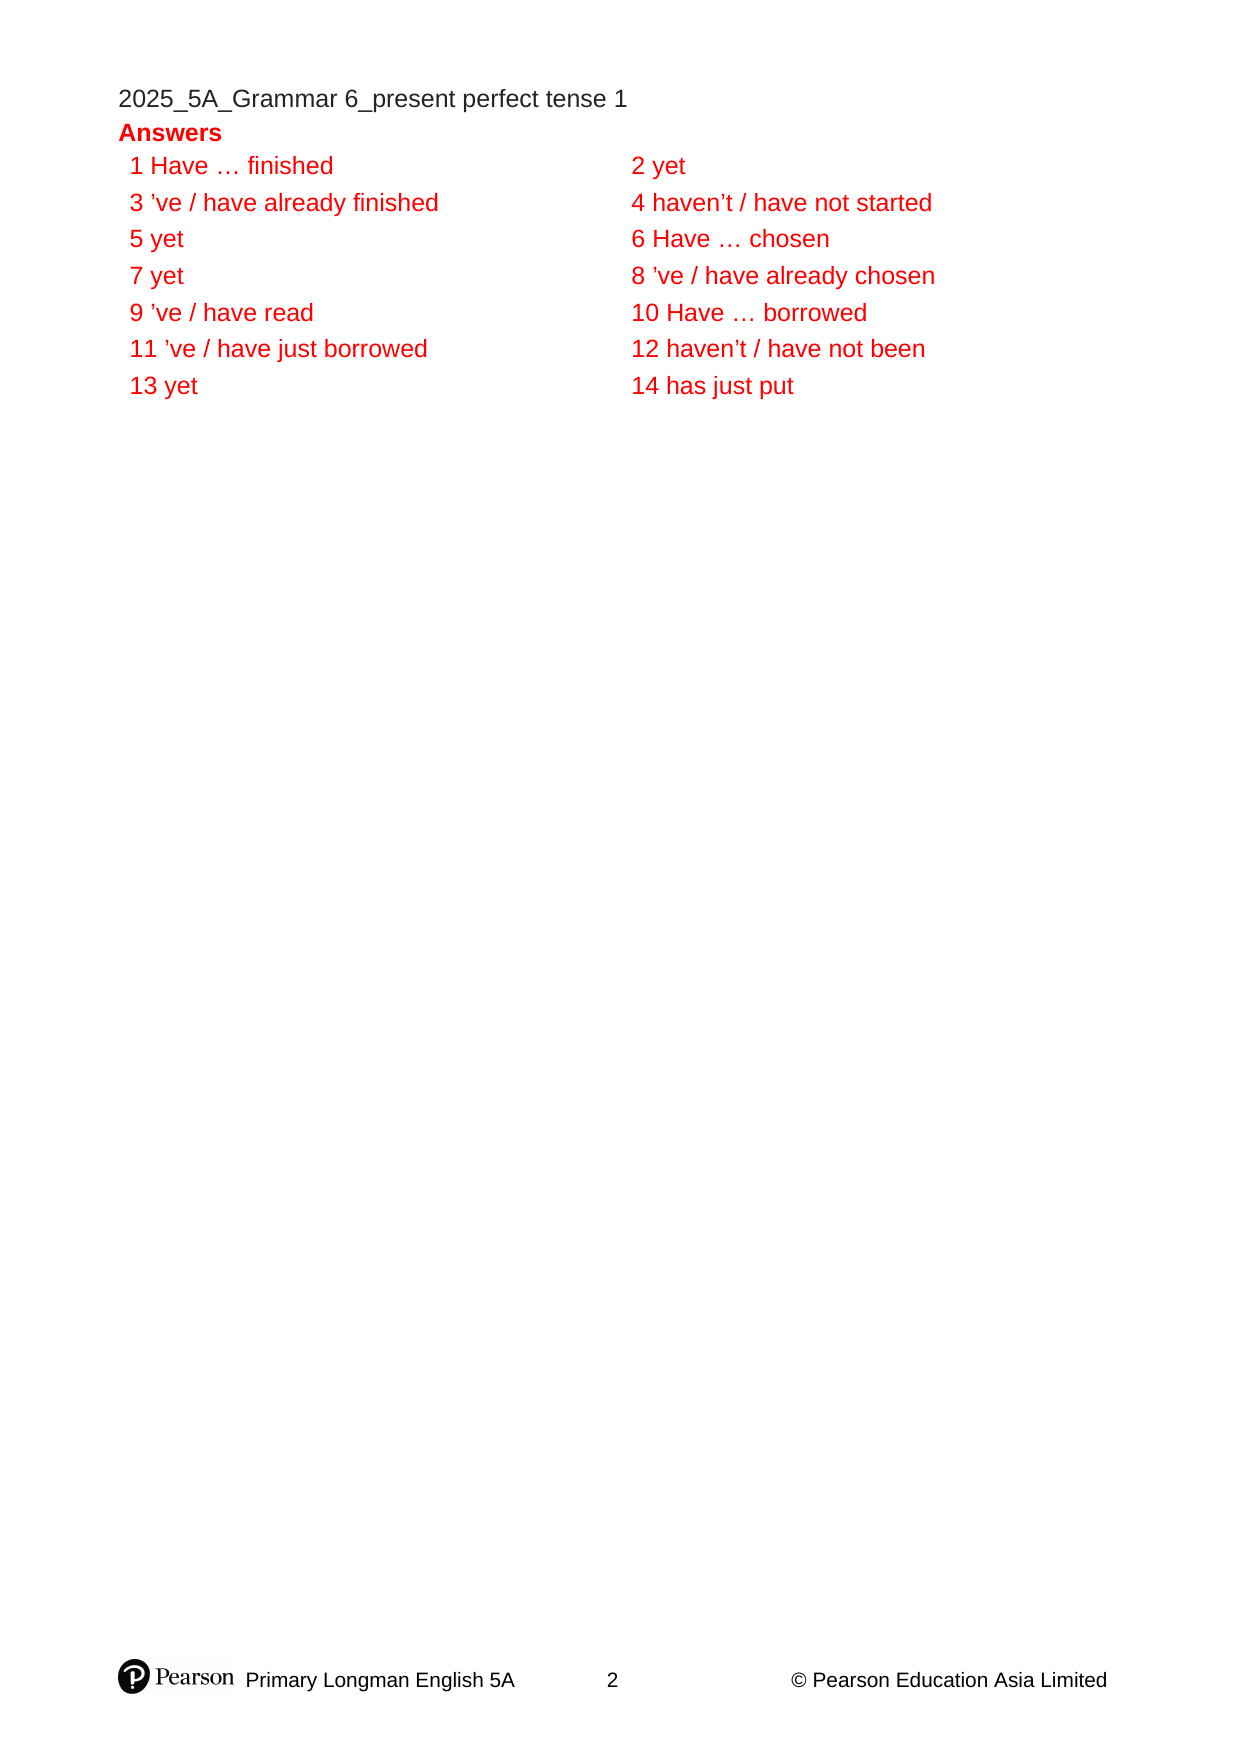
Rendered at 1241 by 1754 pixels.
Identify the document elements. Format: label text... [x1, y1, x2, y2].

table_header 2 yet [620, 151, 1122, 188]
table_cell 5 yet [118, 224, 620, 261]
table_cell 13 yet [118, 371, 620, 407]
table_cell 14 has just put [620, 371, 1122, 407]
text Answers [118, 118, 1122, 147]
table_cell 6 Have … chosen [620, 224, 1122, 261]
picture [118, 1659, 234, 1694]
table_cell 12 haven’t / have not been [620, 334, 1122, 371]
table_cell 3 ’ve / have already finished [118, 188, 620, 224]
table_cell 11 ’ve / have just borrowed [118, 334, 620, 371]
table_header 1 Have … finished [118, 151, 620, 188]
table_cell 8 ’ve / have already chosen [620, 261, 1122, 297]
table_cell 4 haven’t / have not started [620, 188, 1122, 224]
table_cell 10 Have … borrowed [620, 298, 1122, 334]
table_cell 9 ’ve / have read [118, 298, 620, 334]
table_cell 7 yet [118, 261, 620, 297]
